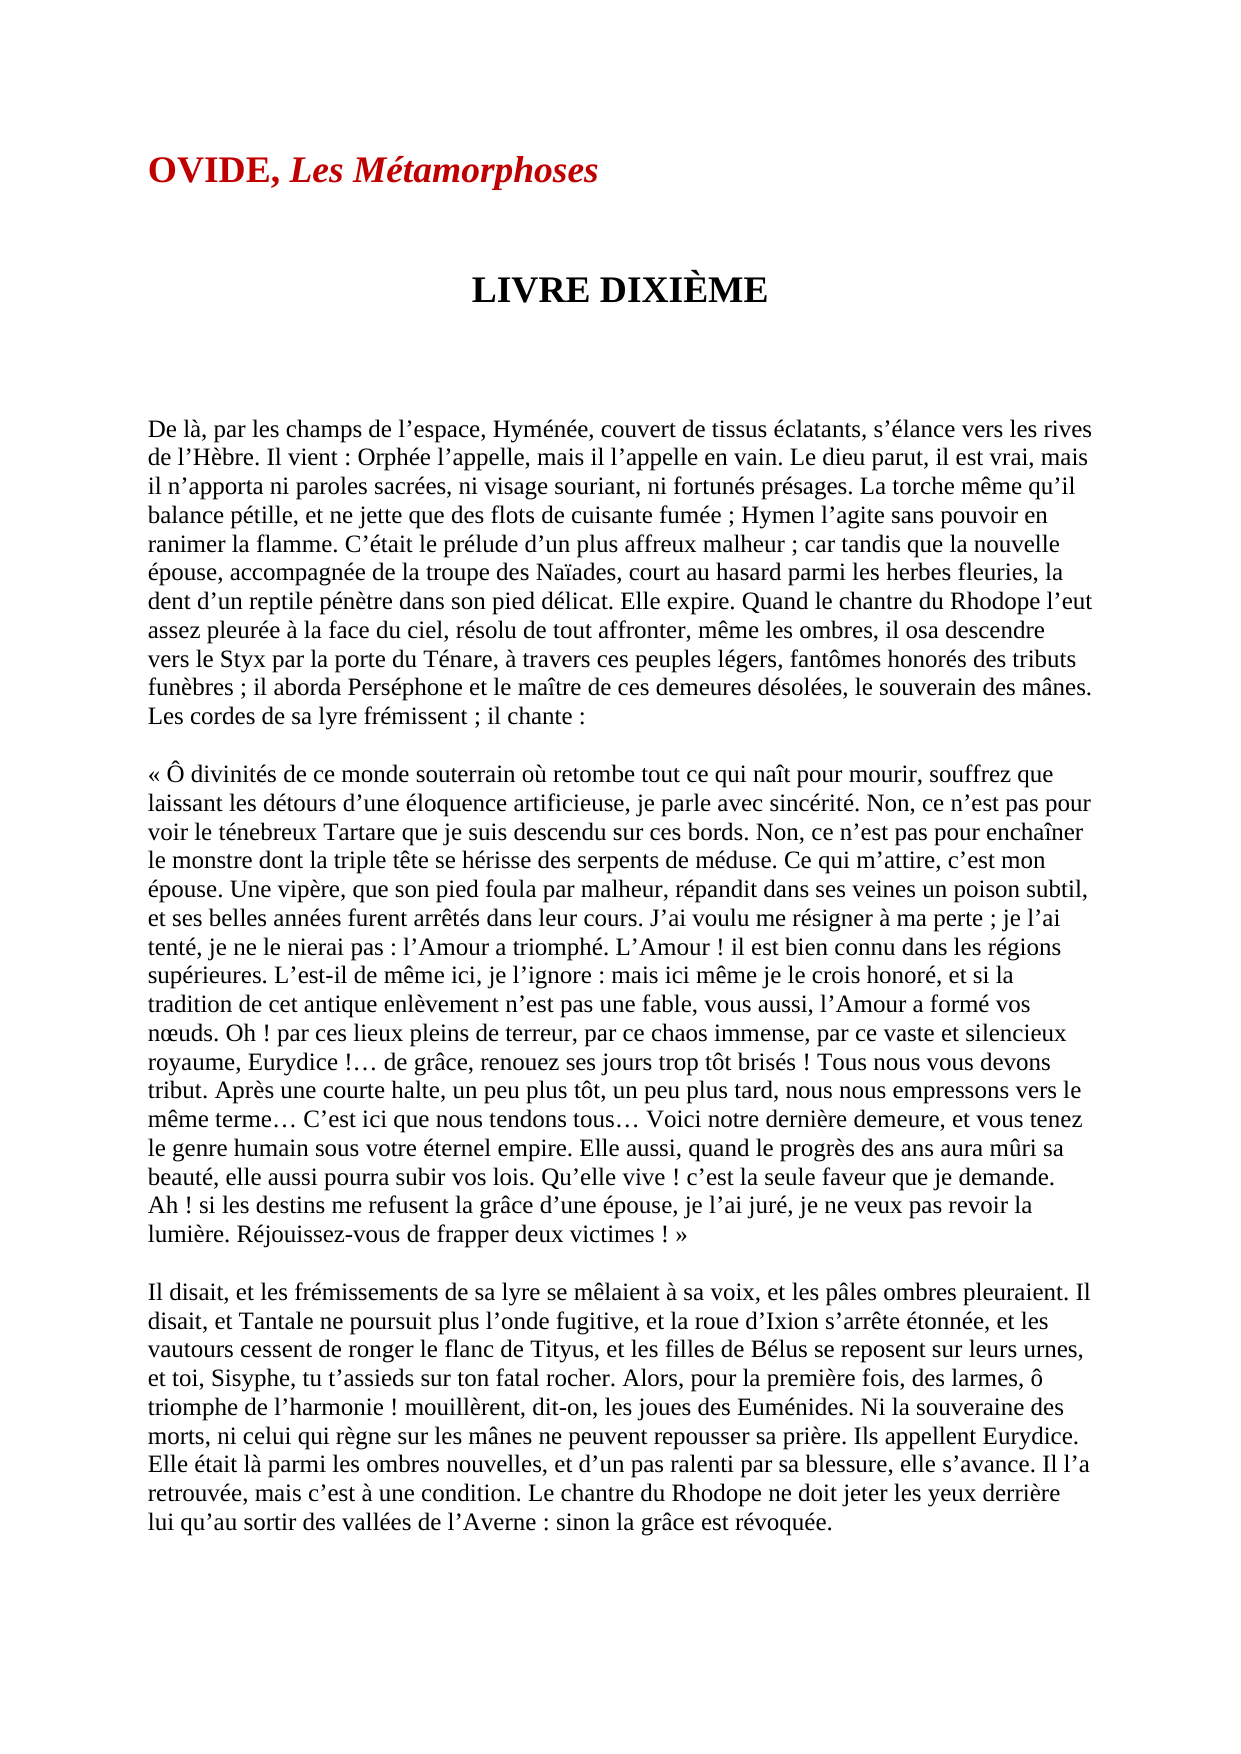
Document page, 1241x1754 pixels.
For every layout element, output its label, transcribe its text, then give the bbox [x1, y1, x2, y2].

text De là, par les champs de l’espace, Hyménée, couvert de tissus éclatants, s’élance vers les rives de l’Hèbre. Il vient : Orphée l’appelle, mais il l’appelle en vain. Le dieu parut, il est vrai, mais il n’apporta ni paroles sacrées, ni visage souriant, ni fortunés présages. La torche même qu’il balance pétille, et ne jette que des flots de cuisante fumée ; Hymen l’agite sans pouvoir en ranimer la flamme. C’était le prélude d’un plus affreux malheur ; car tandis que la nouvelle épouse, accompagnée de la troupe des Naïades, court au hasard parmi les herbes fleuries, la dent d’un reptile pénètre dans son pied délicat. Elle expire. Quand le chantre du Rhodope l’eut assez pleurée à la face du ciel, résolu de tout affronter, même les ombres, il osa descendre vers le Styx par la porte du Ténare, à travers ces peuples légers, fantômes honorés des tributs funèbres ; il aborda Perséphone et le maître de ces demeures désolées, le souverain des mânes. Les cordes de sa lyre frémissent ; il chante : [148, 414, 1093, 730]
text OVIDE, Les Métamorphoses [148, 148, 1093, 191]
text Il disait, et les frémissements de sa lyre se mêlaient à sa voix, et les pâles ombres pleuraient. Il disait, et Tantale ne poursuit plus l’onde fugitive, et la roue d’Ixion s’arrête étonnée, et les vautours cessent de ronger le flanc de Tityus, et les filles de Bélus se reposent sur leurs urnes, et toi, Sisyphe, tu t’assieds sur ton fatal rocher. Alors, pour la première fois, des larmes, ô triomphe de l’harmonie ! mouillèrent, dit-on, les joues des Euménides. Ni la souveraine des morts, ni celui qui règne sur les mânes ne peuvent repousser sa prière. Ils appellent Eurydice. Elle était là parmi les ombres nouvelles, et d’un pas ralenti par sa blessure, elle s’avance. Il l’a retrouvée, mais c’est à une condition. Le chantre du Rhodope ne doit jeter les yeux derrière lui qu’au sortir des vallées de l’Averne : sinon la grâce est révoquée. [148, 1277, 1093, 1536]
text LIVRE DIXIÈME [148, 267, 1093, 310]
text « Ô divinités de ce monde souterrain où retombe tout ce qui naît pour mourir, souffrez que laissant les détours d’une éloquence artificieuse, je parle avec sincérité. Non, ce n’est pas pour voir le ténebreux Tartare que je suis descendu sur ces bords. Non, ce n’est pas pour enchaîner le monstre dont la triple tête se hérisse des serpents de méduse. Ce qui m’attire, c’est mon épouse. Une vipère, que son pied foula par malheur, répandit dans ses veines un poison subtil, et ses belles années furent arrêtés dans leur cours. J’ai voulu me résigner à ma perte ; je l’ai tenté, je ne le nierai pas : l’Amour a triomphé. L’Amour ! il est bien connu dans les régions supérieures. L’est-il de même ici, je l’ignore : mais ici même je le crois honoré, et si la tradition de cet antique enlèvement n’est pas une fable, vous aussi, l’Amour a formé vos nœuds. Oh ! par ces lieux pleins de terreur, par ce chaos immense, par ce vaste et silencieux royaume, Eurydice !… de grâce, renouez ses jours trop tôt brisés ! Tous nous vous devons tribut. Après une courte halte, un peu plus tôt, un peu plus tard, nous nous empressons vers le même terme… C’est ici que nous tendons tous… Voici notre dernière demeure, et vous tenez le genre humain sous votre éternel empire. Elle aussi, quand le progrès des ans aura mûri sa beauté, elle aussi pourra subir vos lois. Qu’elle vive ! c’est la seule faveur que je demande. Ah ! si les destins me refusent la grâce d’une épouse, je l’ai juré, je ne veux pas revoir la lumière. Réjouissez-vous de frapper deux victimes ! » [148, 759, 1093, 1248]
